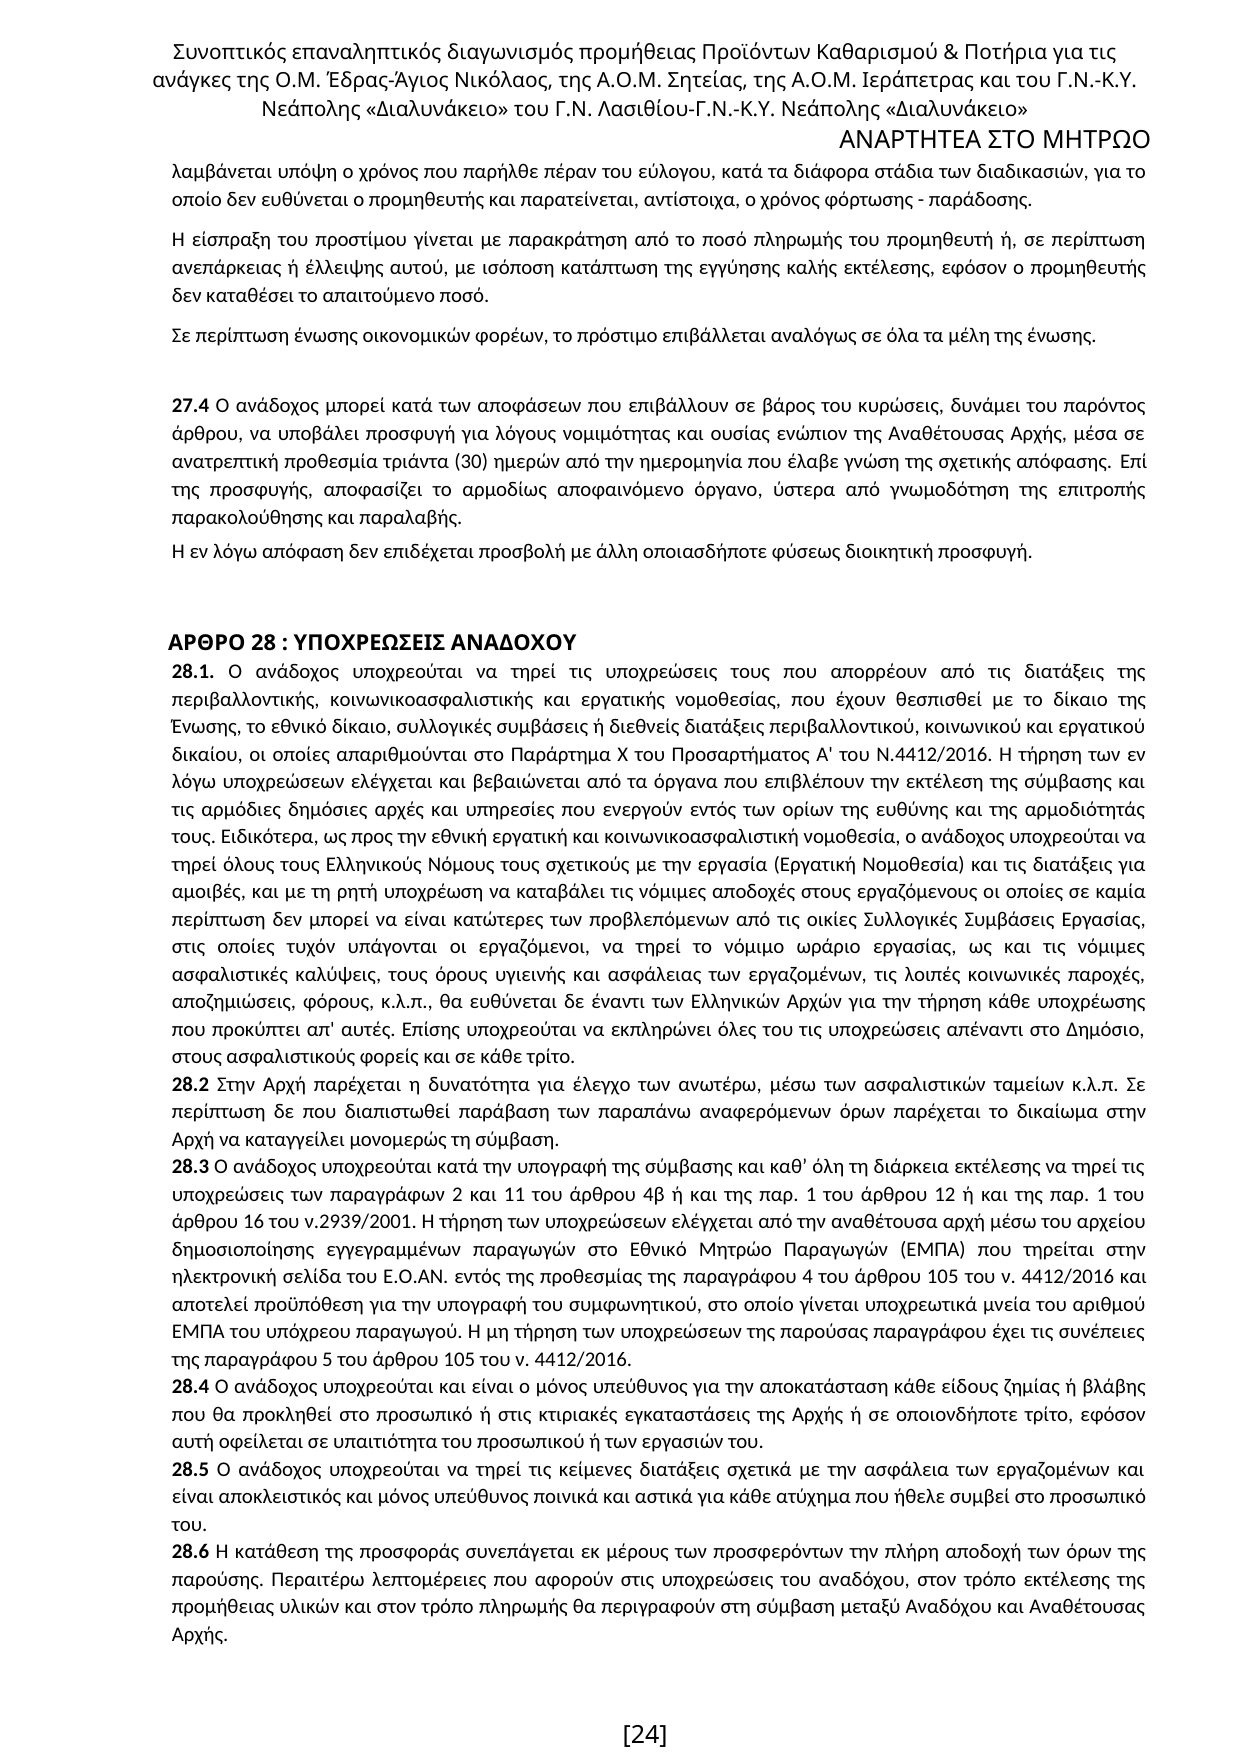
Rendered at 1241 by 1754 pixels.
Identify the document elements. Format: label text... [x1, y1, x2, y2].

text Σε περίπτωση ένωσης οικονομικών φορέων, το πρόστιμο επιβάλλεται αναλόγως σε όλα τα μέλη της ένωσης. [172, 320, 1147, 348]
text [172, 156, 1147, 212]
text 28.6 Η κατάθεση της προσφοράς συνεπάγεται εκ μέρους των προσφερόντων την πλήρη αποδοχή των όρων της παρούσης. Περαιτέρω λεπτομέρειες που αφορούν στις υποχρεώσεις του αναδόχου, στον τρόπο εκτέλεσης της προμήθειας υλικών και στον τρόπο πληρωμής θα περιγραφούν στη σύμβαση μεταξύ Αναδόχου και Αναθέτουσας Αρχής. [172, 1537, 1147, 1647]
subtitle ΑΡΘΡΟ 28 : ΥΠΟΧΡΕΩΣΕΙΣ ΑΝΑΔΟΧΟΥ [168, 627, 1151, 657]
text 28.3 Ο ανάδοχος υποχρεούται κατά την υπογραφή της σύμβασης και καθ’ όλη τη διάρκεια εκτέλεσης να τηρεί τις υποχρεώσεις των παραγράφων 2 και 11 του άρθρου 4β ή και της παρ. 1 του άρθρου 12 ή και της παρ. 1 του άρθρου 16 του ν.2939/2001. Η τήρηση των υποχρεώσεων ελέγχεται από την αναθέτουσα αρχή μέσω του αρχείου δημοσιοποίησης εγγεγραμμένων παραγωγών στο Εθνικό Μητρώο Παραγωγών (ΕΜΠΑ) που τηρείται στην ηλεκτρονική σελίδα του Ε.Ο.ΑΝ. εντός της προθεσμίας της παραγράφου 4 του άρθρου 105 του ν. 4412/2016 και αποτελεί προϋπόθεση για την υπογραφή του συμφωνητικού, στο οποίο γίνεται υποχρεωτικά μνεία του αριθμού ΕΜΠΑ του υπόχρεου παραγωγού. Η μη τήρηση των υποχρεώσεων της παρούσας παραγράφου έχει τις συνέπειες της παραγράφου 5 του άρθρου 105 του ν. 4412/2016. [172, 1152, 1147, 1372]
text 28.1. Ο ανάδοχος υποχρεούται να τηρεί τις υποχρεώσεις τους που απορρέουν από τις διατάξεις της περιβαλλοντικής, κοινωνικοασφαλιστικής και εργατικής νομοθεσίας, που έχουν θεσπισθεί με το δίκαιο της Ένωσης, το εθνικό δίκαιο, συλλογικές συμβάσεις ή διεθνείς διατάξεις περιβαλλοντικού, κοινωνικού και εργατικού δικαίου, οι οποίες απαριθμούνται στο Παράρτημα X του Προσαρτήματος Α' του Ν.4412/2016. Η τήρηση των εν λόγω υποχρεώσεων ελέγχεται και βεβαιώνεται από τα όργανα που επιβλέπουν την εκτέλεση της σύμβασης και τις αρμόδιες δημόσιες αρχές και υπηρεσίες που ενεργούν εντός των ορίων της ευθύνης και της αρμοδιότητάς τους. Ειδικότερα, ως προς την εθνική εργατική και κοινωνικοασφαλιστική νομοθεσία, ο ανάδοχος υποχρεούται να τηρεί όλους τους Ελληνικούς Νόμους τους σχετικούς με την εργασία (Εργατική Νομοθεσία) και τις διατάξεις για αμοιβές, και με τη ρητή υποχρέωση να καταβάλει τις νόμιμες αποδοχές στους εργαζόμενους οι οποίες σε καμία περίπτωση δεν μπορεί να είναι κατώτερες των προβλεπόμενων από τις οικίες Συλλογικές Συμβάσεις Εργασίας, στις οποίες τυχόν υπάγονται οι εργαζόμενοι, να τηρεί το νόμιμο ωράριο εργασίας, ως και τις νόμιμες ασφαλιστικές καλύψεις, τους όρους υγιεινής και ασφάλειας των εργαζομένων, τις λοιπές κοινωνικές παροχές, αποζημιώσεις, φόρους, κ.λ.π., θα ευθύνεται δε έναντι των Ελληνικών Αρχών για την τήρηση κάθε υποχρέωσης που προκύπτει απ' αυτές. Επίσης υποχρεούται να εκπληρώνει όλες του τις υποχρεώσεις απέναντι στο Δημόσιο, στους ασφαλιστικούς φορείς και σε κάθε τρίτο. [172, 657, 1147, 1069]
text 28.4 Ο ανάδοχος υποχρεούται και είναι ο μόνος υπεύθυνος για την αποκατάσταση κάθε είδους ζημίας ή βλάβης που θα προκληθεί στο προσωπικό ή στις κτιριακές εγκαταστάσεις της Αρχής ή σε οποιονδήποτε τρίτο, εφόσον αυτή οφείλεται σε υπαιτιότητα του προσωπικού ή των εργασιών του. [172, 1372, 1147, 1454]
text Η εν λόγω απόφαση δεν επιδέχεται προσβολή με άλλη οποιασδήποτε φύσεως διοικητική προσφυγή. [172, 542, 1151, 563]
text 27.4 Ο ανάδοχος μπορεί κατά των αποφάσεων που επιβάλλουν σε βάρος του κυρώσεις, δυνάμει του παρόντος άρθρου, να υποβάλει προσφυγή για λόγους νομιμότητας και ουσίας ενώπιον της Αναθέτουσας Αρχής, μέσα σε ανατρεπτική προθεσμία τριάντα (30) ημερών από την ημερομηνία που έλαβε γνώση της σχετικής απόφασης. Επί της προσφυγής, αποφασίζει το αρμοδίως αποφαινόμενο όργανο, ύστερα από γνωμοδότηση της επιτροπής παρακολούθησης και παραλαβής. [172, 390, 1147, 530]
text Η είσπραξη του προστίμου γίνεται με παρακράτηση από το ποσό πληρωμής του προμηθευτή ή, σε περίπτωση ανεπάρκειας ή έλλειψης αυτού, με ισόποση κατάπτωση της εγγύησης καλής εκτέλεσης, εφόσον ο προμηθευτής δεν καταθέσει το απαιτούμενο ποσό. [172, 224, 1147, 308]
text 28.2 Στην Αρχή παρέχεται η δυνατότητα για έλεγχο των ανωτέρω, μέσω των ασφαλιστικών ταμείων κ.λ.π. Σε περίπτωση δε που διαπιστωθεί παράβαση των παραπάνω αναφερόμενων όρων παρέχεται το δικαίωμα στην Αρχή να καταγγείλει μονομερώς τη σύμβαση. [172, 1069, 1147, 1152]
text 28.5 Ο ανάδοχος υποχρεούται να τηρεί τις κείμενες διατάξεις σχετικά με την ασφάλεια των εργαζομένων και είναι αποκλειστικός και μόνος υπεύθυνος ποινικά και αστικά για κάθε ατύχημα που ήθελε συμβεί στο προσωπικό του. [172, 1454, 1147, 1537]
